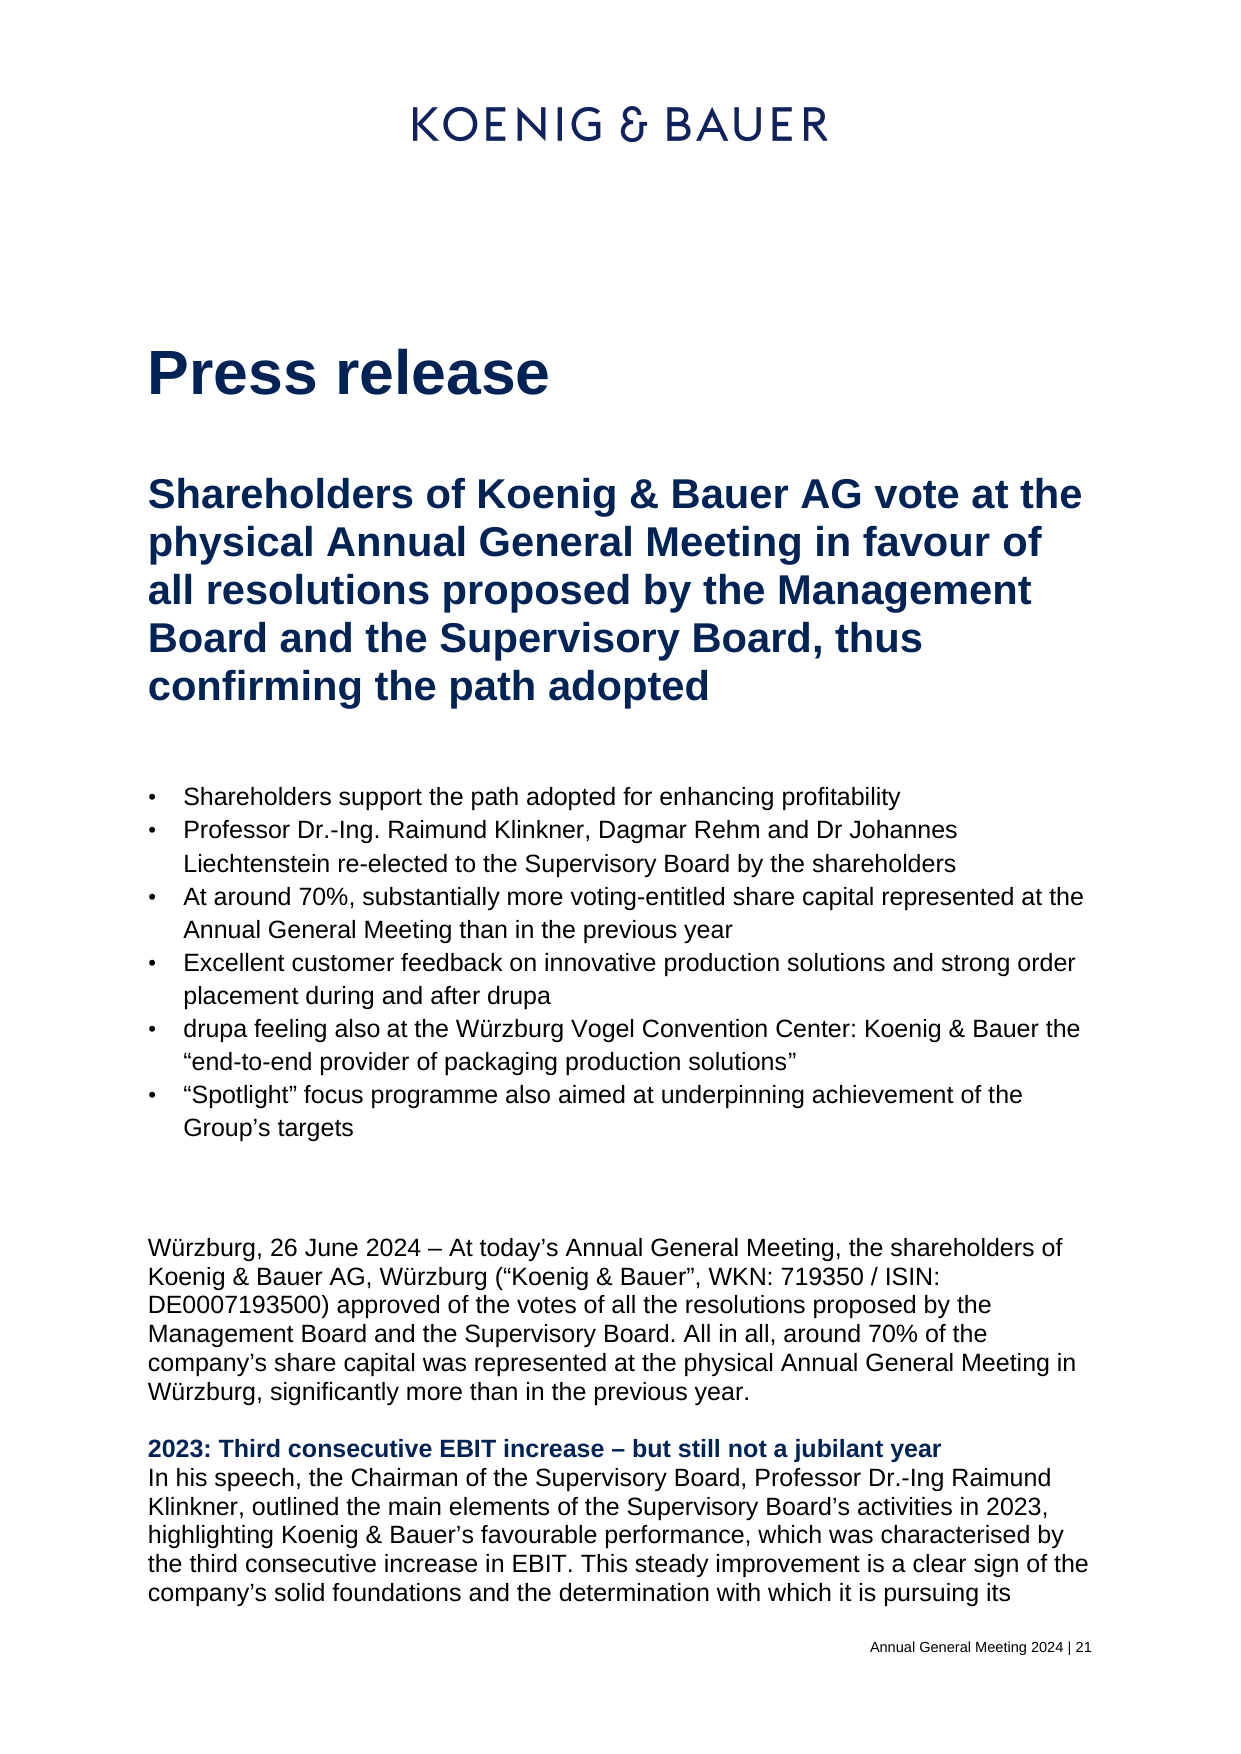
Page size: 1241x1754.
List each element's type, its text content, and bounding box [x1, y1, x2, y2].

title Press release [148, 336, 1092, 407]
list Shareholders support the path adopted for enhancing profitability [148, 782, 1092, 811]
subtitle Shareholders of Koenig & Bauer AG vote at the physical Annual General Meeting in favour of all resolutions proposed by the Management Board and the Supervisory Board, thus confirming the path adopted [148, 470, 1092, 757]
text Würzburg, 26 June 2024 – At today’s Annual General Meeting, the shareholders of Koenig & Bauer AG, Würzburg (“Koenig & Bauer”, WKN: 719350 / ISIN: DE0007193500) approved of the votes of all the resolutions proposed by the Management Board and the Supervisory Board. All in all, around 70% of the company’s share capital was represented at the physical Annual General Meeting in Würzburg, significantly more than in the previous year. [148, 1233, 1092, 1406]
picture [413, 106, 828, 142]
list Professor Dr.-Ing. Raimund Klinkner, Dagmar Rehm and Dr Johannes Liechtenstein re-elected to the Supervisory Board by the shareholders [148, 816, 1092, 877]
list At around 70%, substantially more voting-entitled share capital represented at the Annual General Meeting than in the previous year [148, 882, 1092, 943]
text 2023: Third consecutive EBIT increase – but still not a jubilant year [148, 1434, 1092, 1463]
list Excellent customer feedback on innovative production solutions and strong order placement during and after drupa [148, 948, 1092, 1010]
list “Spotlight” focus programme also aimed at underpinning achievement of the Group’s targets [148, 1080, 1092, 1142]
list drupa feeling also at the Würzburg Vogel Convention Center: Koenig & Bauer the “end-to-end provider of packaging production solutions” [148, 1014, 1092, 1076]
